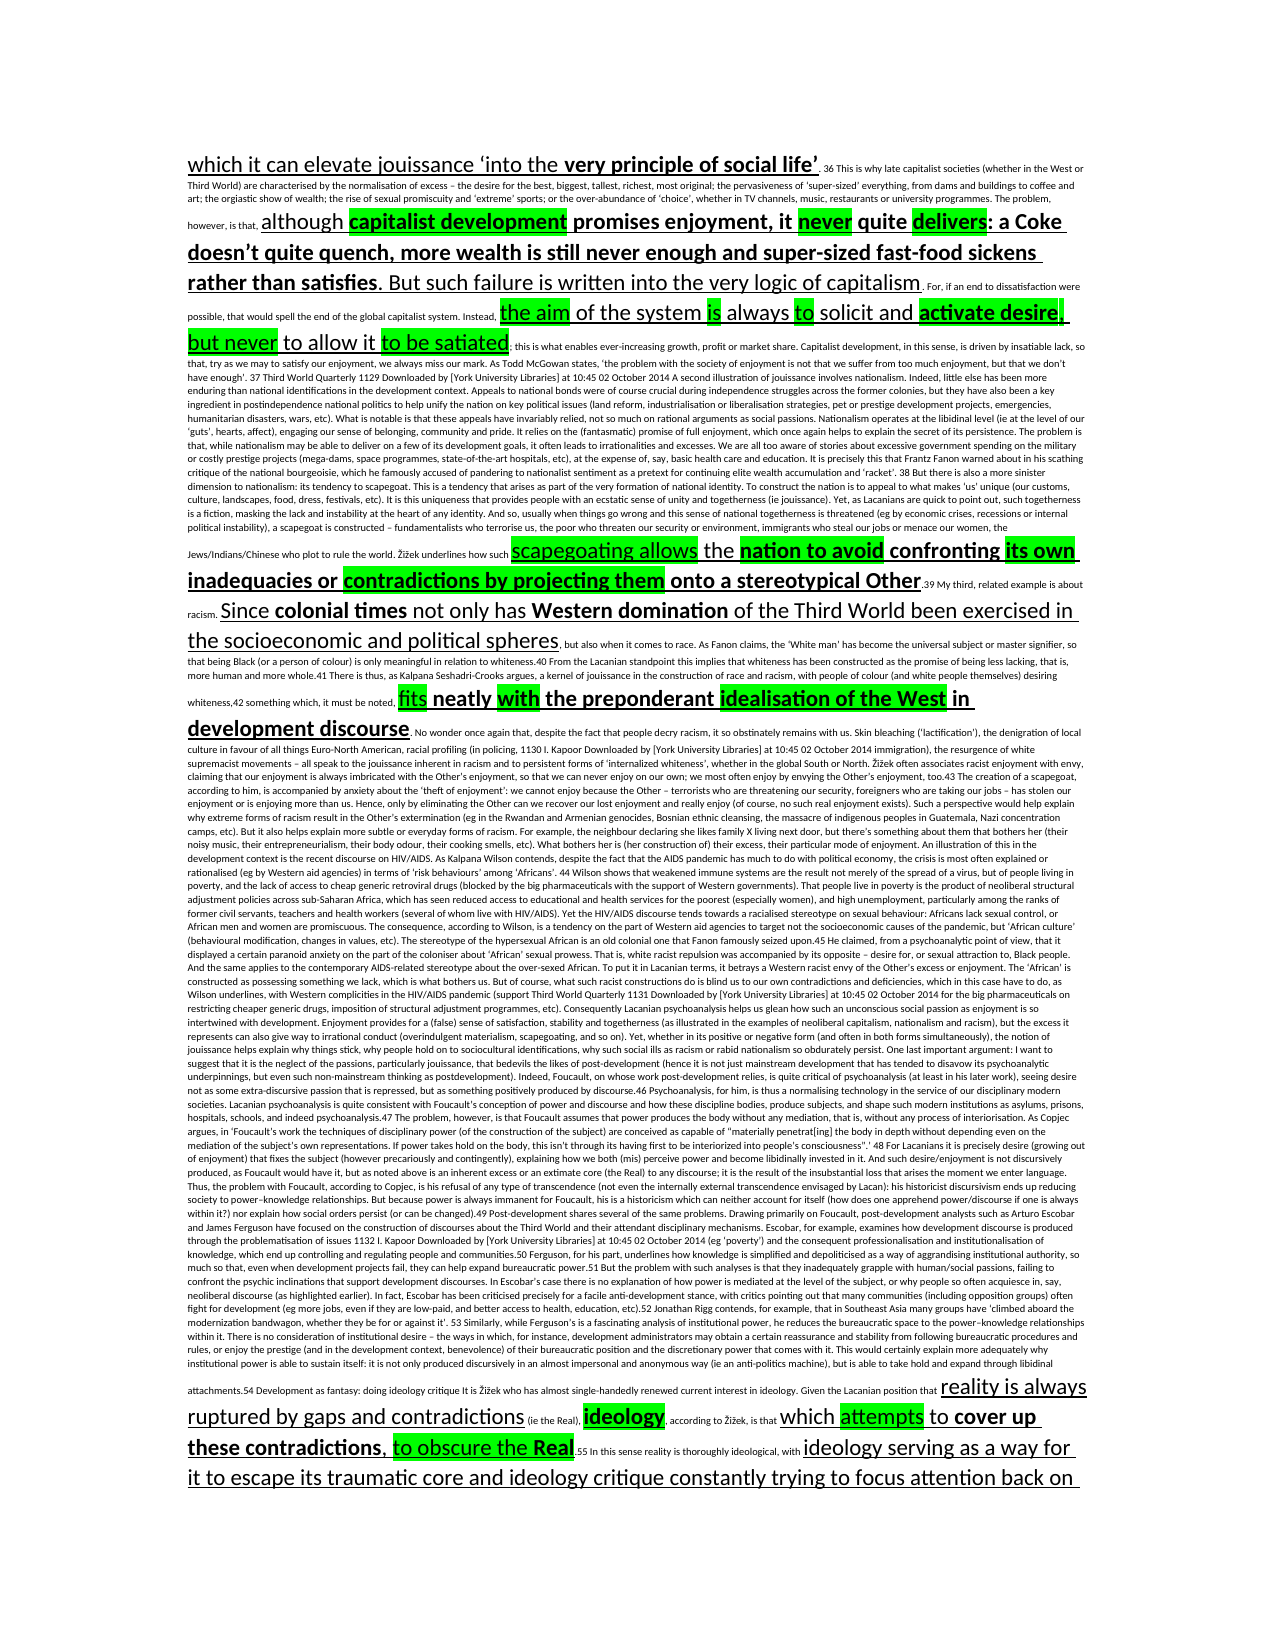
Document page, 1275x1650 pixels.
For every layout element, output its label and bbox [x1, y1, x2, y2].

text [187, 150, 1087, 1491]
